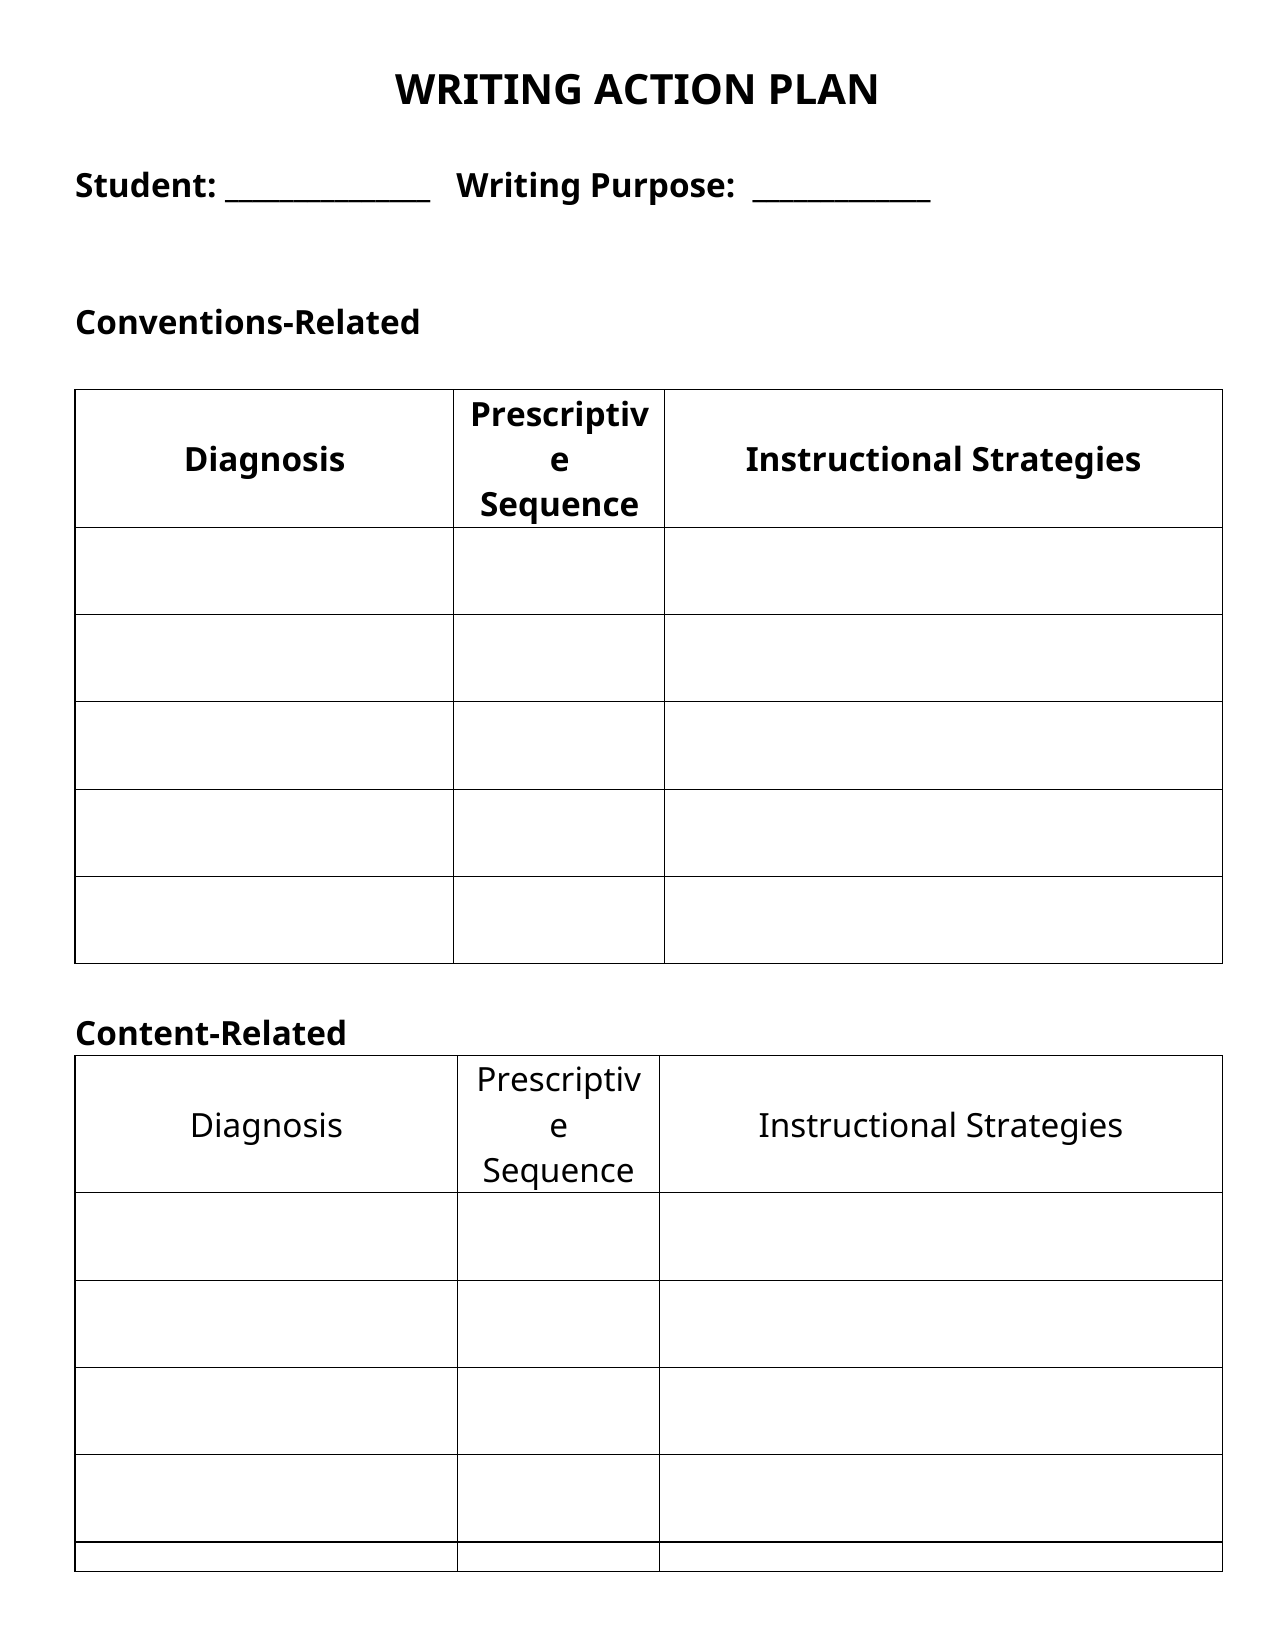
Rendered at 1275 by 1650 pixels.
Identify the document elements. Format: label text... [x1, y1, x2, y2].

table_cell [660, 1193, 1222, 1279]
table_header Diagnosis [76, 1056, 457, 1192]
table_cell [76, 877, 453, 963]
table_cell [454, 877, 664, 963]
table_cell [454, 702, 664, 788]
table_cell [458, 1281, 659, 1367]
text Conventions-Related [75, 298, 1200, 344]
table_cell [660, 1543, 1222, 1571]
table_cell [76, 790, 453, 876]
table_header Prescriptive Sequence [454, 390, 664, 527]
table_cell [76, 528, 453, 614]
table_cell [660, 1368, 1222, 1454]
table_cell [665, 528, 1222, 614]
table_cell [76, 1543, 457, 1571]
table_cell [665, 790, 1222, 876]
table_cell [660, 1455, 1222, 1541]
table_cell [665, 615, 1222, 701]
table_cell [458, 1193, 659, 1279]
table_cell [458, 1455, 659, 1541]
table_cell [665, 877, 1222, 963]
table_cell [458, 1543, 659, 1571]
table_cell [454, 790, 664, 876]
table_cell [76, 1281, 457, 1367]
table_header Instructional Strategies [665, 390, 1222, 527]
table_cell [76, 1455, 457, 1541]
text Content-Related [75, 1009, 1200, 1055]
table_cell [76, 1368, 457, 1454]
table_cell [76, 1193, 457, 1279]
table_cell [454, 615, 664, 701]
table_cell [76, 702, 453, 788]
table_header Diagnosis [76, 390, 453, 527]
table_header Prescriptive Sequence [458, 1056, 659, 1192]
table_header Instructional Strategies [660, 1056, 1222, 1192]
table_cell [660, 1281, 1222, 1367]
text Student: _______________ Writing Purpose: _____________ [75, 162, 1200, 208]
table_cell [76, 615, 453, 701]
text WRITING ACTION PLAN [75, 60, 1200, 117]
table_cell [458, 1368, 659, 1454]
table_cell [665, 702, 1222, 788]
table_cell [454, 528, 664, 614]
